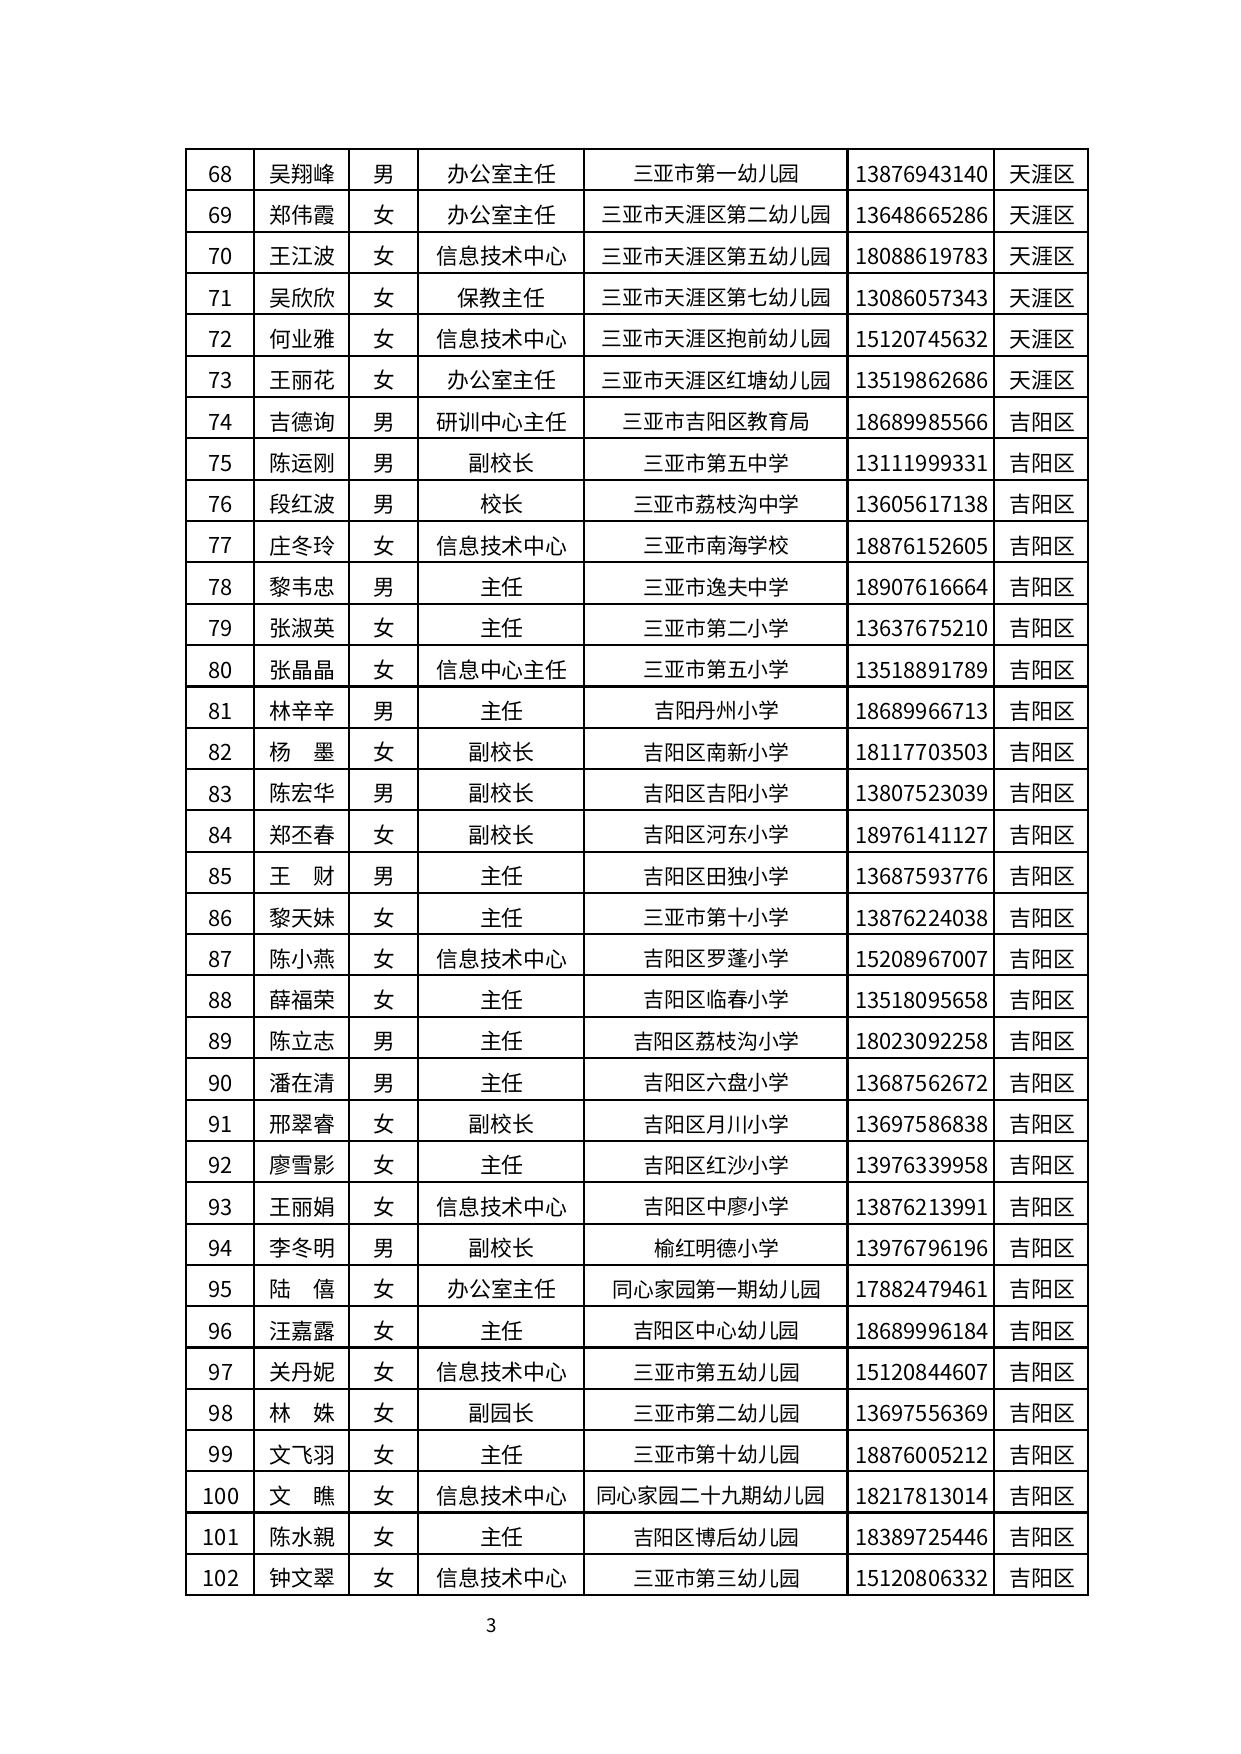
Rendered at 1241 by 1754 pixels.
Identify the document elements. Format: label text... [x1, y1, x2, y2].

table_cell 天涯区 [995, 315, 1087, 354]
table_cell 女 [350, 1349, 417, 1388]
table_cell 女 [350, 811, 417, 851]
table_cell 主任 [419, 1514, 583, 1553]
table_cell 吉阳区 [995, 605, 1087, 644]
table_cell 17882479461 [849, 1266, 993, 1305]
table_cell 13876943140 [849, 150, 993, 189]
table_cell 郑伟霞 [255, 191, 348, 231]
table_cell 副校长 [419, 811, 583, 851]
table_cell 男 [350, 398, 417, 437]
table_cell 吉阳区 [995, 1018, 1087, 1057]
table_cell 吴欣欣 [255, 274, 348, 313]
table_cell 三亚市南海学校 [585, 522, 846, 561]
table_cell 13976339958 [849, 1142, 993, 1181]
table_cell 办公室主任 [419, 357, 583, 396]
table_cell 吉阳区 [995, 1390, 1087, 1429]
table_cell 三亚市第十小学 [585, 894, 846, 933]
table_cell 68 [187, 150, 253, 189]
table_cell 主任 [419, 976, 583, 1016]
table_cell 陈运刚 [255, 439, 348, 479]
table_cell 75 [187, 439, 253, 479]
table_cell 15208967007 [849, 935, 993, 974]
table_cell 吉阳区吉阳小学 [585, 770, 846, 809]
table_cell 女 [350, 315, 417, 354]
table_cell 71 [187, 274, 253, 313]
table_cell 张淑英 [255, 605, 348, 644]
table_cell 吉阳区 [995, 1059, 1087, 1098]
table_cell 女 [350, 1101, 417, 1140]
table_cell 汪嘉露 [255, 1307, 348, 1346]
table_cell 18023092258 [849, 1018, 993, 1057]
table_cell 校长 [419, 481, 583, 520]
table_cell 吉阳区中廖小学 [585, 1183, 846, 1222]
table_cell 18217813014 [849, 1472, 993, 1511]
table_cell 天涯区 [995, 357, 1087, 396]
table_cell 女 [350, 605, 417, 644]
table_cell 吉阳区南新小学 [585, 729, 846, 768]
table_cell 关丹妮 [255, 1349, 348, 1388]
table_cell 93 [187, 1183, 253, 1222]
table_cell 主任 [419, 853, 583, 892]
table_cell 三亚市吉阳区教育局 [585, 398, 846, 437]
table_cell 郑丕春 [255, 811, 348, 851]
table_cell 三亚市天涯区第二幼儿园 [585, 191, 846, 231]
table_cell 女 [350, 191, 417, 231]
table_cell 88 [187, 976, 253, 1016]
table_cell 80 [187, 646, 253, 685]
table_cell 83 [187, 770, 253, 809]
table_cell 天涯区 [995, 191, 1087, 231]
table_cell 副园长 [419, 1390, 583, 1429]
table_cell 13648665286 [849, 191, 993, 231]
table_cell 81 [187, 688, 253, 727]
table_cell 13876213991 [849, 1183, 993, 1222]
table_cell 91 [187, 1101, 253, 1140]
table_cell 79 [187, 605, 253, 644]
table_cell 吉阳区中心幼儿园 [585, 1307, 846, 1346]
table_cell 王丽娟 [255, 1183, 348, 1222]
table_cell 吉阳区 [995, 688, 1087, 727]
table_cell 男 [350, 439, 417, 479]
table_cell 78 [187, 563, 253, 603]
table_cell 女 [350, 274, 417, 313]
table_cell 黎韦忠 [255, 563, 348, 603]
table_cell 信息技术中心 [419, 315, 583, 354]
table_cell 95 [187, 1266, 253, 1305]
table_cell 15120745632 [849, 315, 993, 354]
table_cell 三亚市第五幼儿园 [585, 1349, 846, 1388]
table_cell 吉阳区月川小学 [585, 1101, 846, 1140]
table_cell 吉阳区 [995, 1142, 1087, 1181]
table_cell 主任 [419, 1431, 583, 1470]
table_cell 副校长 [419, 1101, 583, 1140]
table_cell 100 [187, 1472, 253, 1511]
table_cell 吉阳区河东小学 [585, 811, 846, 851]
table_cell 陈宏华 [255, 770, 348, 809]
table_cell 林 姝 [255, 1390, 348, 1429]
table_cell 76 [187, 481, 253, 520]
table_cell 13807523039 [849, 770, 993, 809]
table_cell 吉阳区 [995, 1349, 1087, 1388]
table_cell 黎天妹 [255, 894, 348, 933]
table_cell 信息技术中心 [419, 1472, 583, 1511]
table_cell 18689985566 [849, 398, 993, 437]
table_cell 张晶晶 [255, 646, 348, 685]
table_cell 吉阳区 [995, 729, 1087, 768]
table_cell 吉阳区 [995, 481, 1087, 520]
table_cell 吉阳区 [995, 935, 1087, 974]
table_cell 18389725446 [849, 1514, 993, 1553]
table_cell 信息技术中心 [419, 1349, 583, 1388]
table_cell 陈立志 [255, 1018, 348, 1057]
table_cell 86 [187, 894, 253, 933]
table_cell 三亚市第五小学 [585, 646, 846, 685]
table_cell 男 [350, 1225, 417, 1264]
table_cell 吴翔峰 [255, 150, 348, 189]
table_cell 男 [350, 563, 417, 603]
table_cell 18689996184 [849, 1307, 993, 1346]
table_cell 陆 僖 [255, 1266, 348, 1305]
table_cell 保教主任 [419, 274, 583, 313]
table_cell 同心家园第一期幼儿园 [585, 1266, 846, 1305]
table_cell 三亚市第十幼儿园 [585, 1431, 846, 1470]
table_cell 三亚市天涯区第七幼儿园 [585, 274, 846, 313]
table_cell 三亚市第一幼儿园 [585, 150, 846, 189]
table_cell 男 [350, 853, 417, 892]
table_cell 陈小燕 [255, 935, 348, 974]
table_cell 吉阳区 [995, 1472, 1087, 1511]
table_cell 女 [350, 729, 417, 768]
table_cell 王丽花 [255, 357, 348, 396]
table_cell 副校长 [419, 770, 583, 809]
table_cell 邢翠睿 [255, 1101, 348, 1140]
table_cell 吉阳区 [995, 1431, 1087, 1470]
table_cell 女 [350, 935, 417, 974]
table_cell 吉阳区 [995, 1307, 1087, 1346]
table_cell 18088619783 [849, 233, 993, 272]
table_cell 王 财 [255, 853, 348, 892]
table_cell 92 [187, 1142, 253, 1181]
table_cell 女 [350, 1555, 417, 1594]
table_cell 段红波 [255, 481, 348, 520]
table_cell 女 [350, 976, 417, 1016]
table_cell 吉阳区 [995, 563, 1087, 603]
table_cell 副校长 [419, 439, 583, 479]
table_cell 薛福荣 [255, 976, 348, 1016]
table_cell 三亚市第二小学 [585, 605, 846, 644]
table_cell 庄冬玲 [255, 522, 348, 561]
table_cell 女 [350, 1142, 417, 1181]
table_cell 18117703503 [849, 729, 993, 768]
table_cell 钟文翠 [255, 1555, 348, 1594]
table_cell 吉阳区 [995, 646, 1087, 685]
table_cell 榆红明德小学 [585, 1225, 846, 1264]
table_cell 办公室主任 [419, 150, 583, 189]
table_cell 18689966713 [849, 688, 993, 727]
table_cell 吉阳区 [995, 1514, 1087, 1553]
table_cell 三亚市荔枝沟中学 [585, 481, 846, 520]
table_cell 吉阳区 [995, 398, 1087, 437]
table_cell 13637675210 [849, 605, 993, 644]
table_cell 18976141127 [849, 811, 993, 851]
table_cell 女 [350, 1472, 417, 1511]
table_cell 101 [187, 1514, 253, 1553]
table_cell 主任 [419, 1307, 583, 1346]
table_cell 吉阳区 [995, 522, 1087, 561]
table_cell 13605617138 [849, 481, 993, 520]
table_cell 吉德询 [255, 398, 348, 437]
table_cell 女 [350, 1514, 417, 1553]
table_cell 13086057343 [849, 274, 993, 313]
table_cell 副校长 [419, 1225, 583, 1264]
table_cell 女 [350, 894, 417, 933]
table_cell 13687562672 [849, 1059, 993, 1098]
table_cell 87 [187, 935, 253, 974]
table_cell 13687593776 [849, 853, 993, 892]
table_cell 18876152605 [849, 522, 993, 561]
table_cell 女 [350, 1431, 417, 1470]
table_cell 三亚市第三幼儿园 [585, 1555, 846, 1594]
table_cell 林辛辛 [255, 688, 348, 727]
table_cell 102 [187, 1555, 253, 1594]
table_cell 三亚市第二幼儿园 [585, 1390, 846, 1429]
table_cell 潘在清 [255, 1059, 348, 1098]
table_cell 82 [187, 729, 253, 768]
table_cell 主任 [419, 1142, 583, 1181]
table_cell 天涯区 [995, 233, 1087, 272]
table_cell 13976796196 [849, 1225, 993, 1264]
table_cell 吉阳区 [995, 439, 1087, 479]
table_cell 天涯区 [995, 150, 1087, 189]
table_cell 74 [187, 398, 253, 437]
table_cell 69 [187, 191, 253, 231]
table_cell 研训中心主任 [419, 398, 583, 437]
table_cell 三亚市第五中学 [585, 439, 846, 479]
table_cell 女 [350, 233, 417, 272]
table_cell 吉阳区 [995, 1101, 1087, 1140]
table_cell 13518891789 [849, 646, 993, 685]
table_cell 99 [187, 1431, 253, 1470]
table_cell 72 [187, 315, 253, 354]
table_cell 96 [187, 1307, 253, 1346]
table_cell 女 [350, 1390, 417, 1429]
table_cell 吉阳区荔枝沟小学 [585, 1018, 846, 1057]
table_cell 18876005212 [849, 1431, 993, 1470]
table_cell 84 [187, 811, 253, 851]
table_cell 吉阳区六盘小学 [585, 1059, 846, 1098]
table_cell 98 [187, 1390, 253, 1429]
table_cell 杨 墨 [255, 729, 348, 768]
table_cell 13876224038 [849, 894, 993, 933]
table_cell 信息技术中心 [419, 522, 583, 561]
table_cell 吉阳区博后幼儿园 [585, 1514, 846, 1553]
table_cell 男 [350, 770, 417, 809]
table_cell 70 [187, 233, 253, 272]
table_cell 陈水親 [255, 1514, 348, 1553]
table_cell 廖雪影 [255, 1142, 348, 1181]
table_cell 信息技术中心 [419, 1183, 583, 1222]
table_cell 三亚市天涯区第五幼儿园 [585, 233, 846, 272]
table_cell 13697586838 [849, 1101, 993, 1140]
table_cell 吉阳区 [995, 1183, 1087, 1222]
table_cell 信息技术中心 [419, 1555, 583, 1594]
table_cell 吉阳区 [995, 976, 1087, 1016]
table_cell 主任 [419, 1018, 583, 1057]
table_cell 主任 [419, 1059, 583, 1098]
table_cell 97 [187, 1349, 253, 1388]
table_cell 13519862686 [849, 357, 993, 396]
table_cell 何业雅 [255, 315, 348, 354]
table_cell 男 [350, 1059, 417, 1098]
table_cell 女 [350, 1307, 417, 1346]
table_cell 吉阳丹州小学 [585, 688, 846, 727]
table_cell 90 [187, 1059, 253, 1098]
table_cell 85 [187, 853, 253, 892]
table_cell 文飞羽 [255, 1431, 348, 1470]
table_cell 吉阳区临春小学 [585, 976, 846, 1016]
table_cell 吉阳区罗蓬小学 [585, 935, 846, 974]
table_cell 主任 [419, 894, 583, 933]
table_cell 77 [187, 522, 253, 561]
table_cell 13697556369 [849, 1390, 993, 1429]
table_cell 15120844607 [849, 1349, 993, 1388]
table_cell 三亚市天涯区抱前幼儿园 [585, 315, 846, 354]
table_cell 三亚市天涯区红塘幼儿园 [585, 357, 846, 396]
table_cell 三亚市逸夫中学 [585, 563, 846, 603]
table_cell 信息技术中心 [419, 935, 583, 974]
table_cell 副校长 [419, 729, 583, 768]
table_cell 女 [350, 646, 417, 685]
table_cell 吉阳区 [995, 1266, 1087, 1305]
table_cell 同心家园二十九期幼儿园 [585, 1472, 846, 1511]
table_cell 文 瞧 [255, 1472, 348, 1511]
table_cell 18907616664 [849, 563, 993, 603]
table_cell 信息中心主任 [419, 646, 583, 685]
table_cell 男 [350, 1018, 417, 1057]
table_cell 主任 [419, 563, 583, 603]
table_cell 吉阳区 [995, 811, 1087, 851]
table_cell 13111999331 [849, 439, 993, 479]
table_cell 女 [350, 1183, 417, 1222]
table_cell 男 [350, 688, 417, 727]
table_cell 女 [350, 357, 417, 396]
table_cell 94 [187, 1225, 253, 1264]
table_cell 吉阳区红沙小学 [585, 1142, 846, 1181]
table_cell 天涯区 [995, 274, 1087, 313]
table_cell 女 [350, 522, 417, 561]
table_cell 13518095658 [849, 976, 993, 1016]
table_cell 吉阳区 [995, 1555, 1087, 1594]
table_cell 吉阳区 [995, 853, 1087, 892]
table_cell 李冬明 [255, 1225, 348, 1264]
table_cell 女 [350, 1266, 417, 1305]
table_cell 办公室主任 [419, 1266, 583, 1305]
table_cell 信息技术中心 [419, 233, 583, 272]
table_cell 主任 [419, 688, 583, 727]
table_cell 办公室主任 [419, 191, 583, 231]
table_cell 男 [350, 150, 417, 189]
table_cell 男 [350, 481, 417, 520]
table_cell 15120806332 [849, 1555, 993, 1594]
table_cell 主任 [419, 605, 583, 644]
table_cell 89 [187, 1018, 253, 1057]
table_cell 73 [187, 357, 253, 396]
table_cell 吉阳区 [995, 1225, 1087, 1264]
table_cell 王江波 [255, 233, 348, 272]
table_cell 吉阳区 [995, 770, 1087, 809]
table_cell 吉阳区田独小学 [585, 853, 846, 892]
table_cell 吉阳区 [995, 894, 1087, 933]
